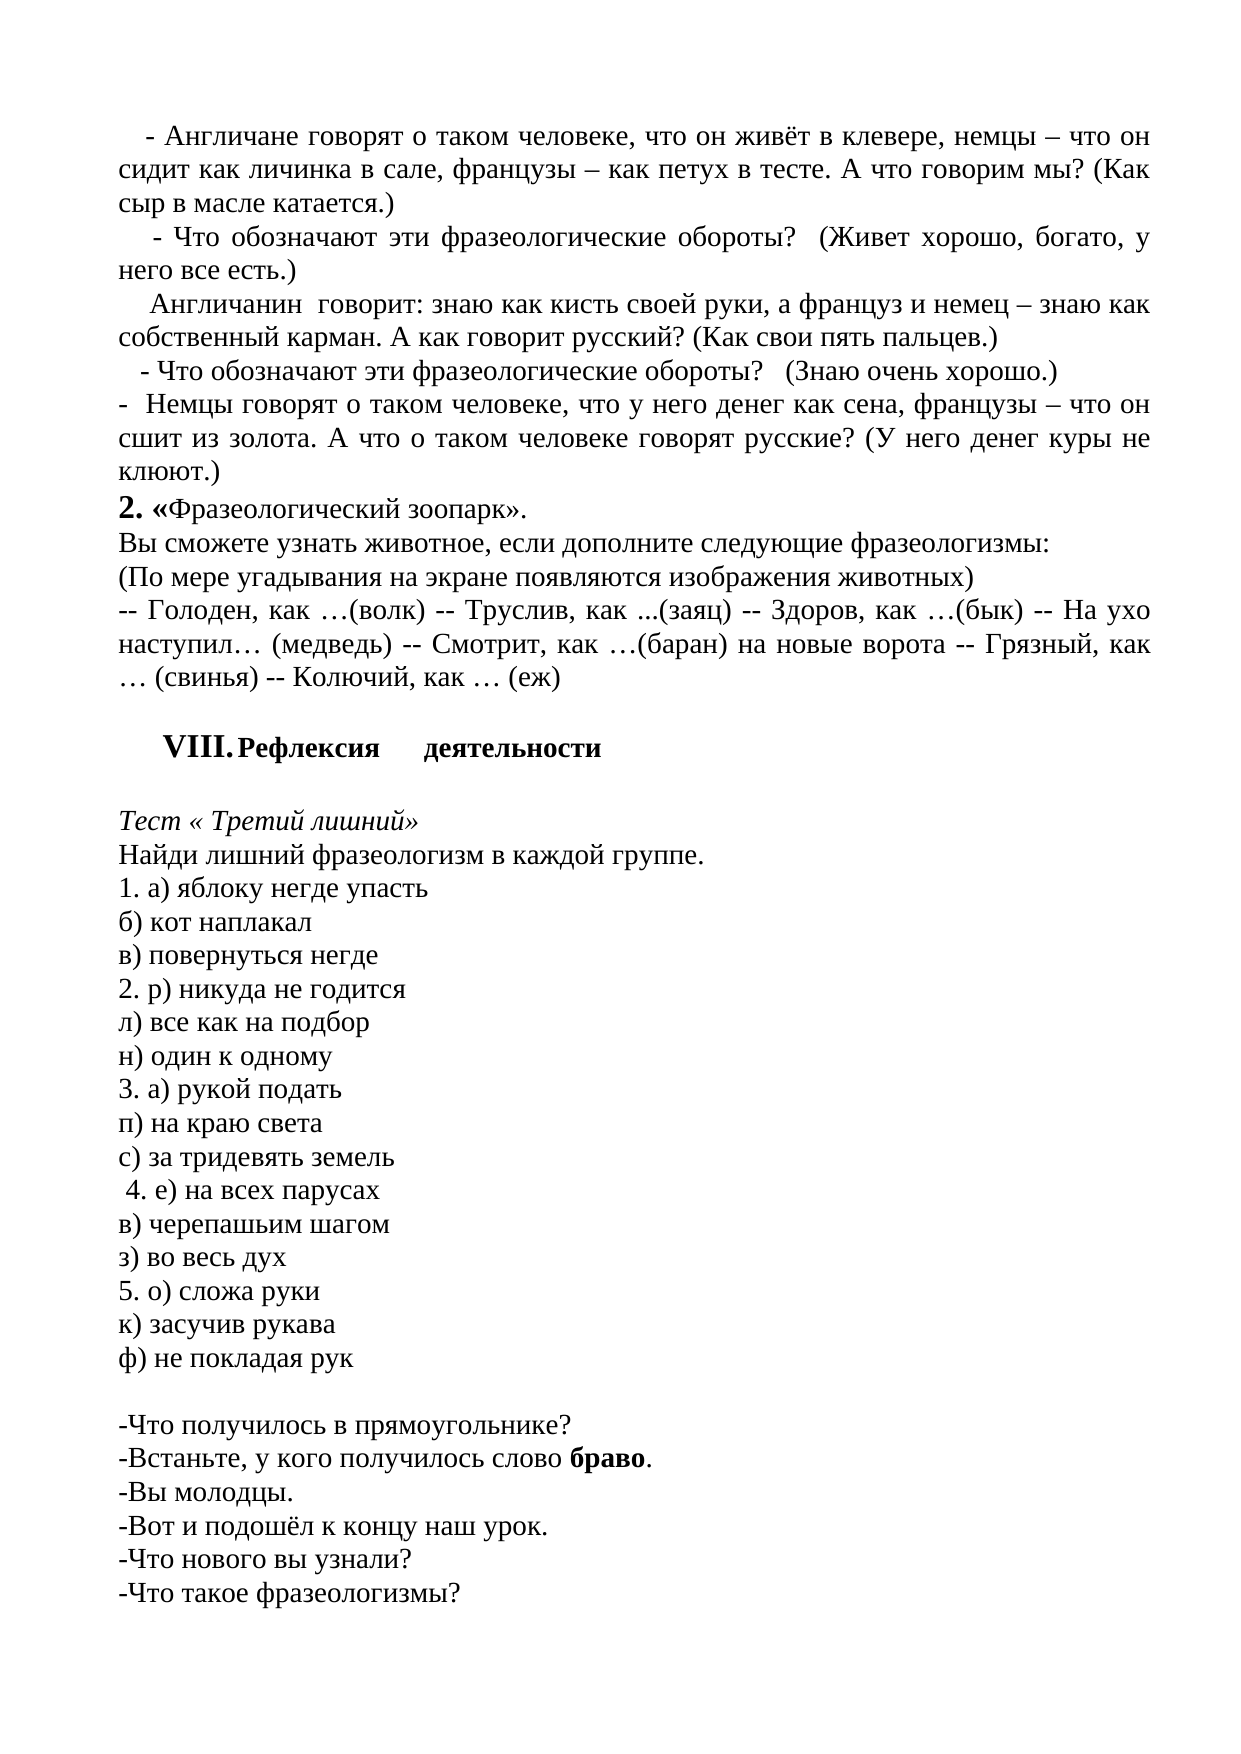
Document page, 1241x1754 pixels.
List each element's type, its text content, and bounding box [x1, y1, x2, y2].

text 2. р) никуда не годится [118, 971, 1152, 1004]
list - Немцы говорят о таком человеке, что у него денег как сена, французы – что он сшит из золота. А что о таком человеке говорят русские? (У него денег куры не клюют.) [118, 386, 1152, 487]
text -Встаньте, у кого получилось слово браво. [118, 1441, 1152, 1474]
text -Что получилось в прямоугольнике? [118, 1407, 1152, 1441]
text п) на краю света [118, 1105, 1152, 1139]
text в) повернуться негде [118, 937, 1152, 971]
text в) черепашьим шагом [118, 1206, 1152, 1239]
text 3. а) рукой подать [118, 1072, 1152, 1105]
text л) все как на подбор [118, 1004, 1152, 1038]
text -Вы молодцы. [118, 1474, 1152, 1508]
list Рефлексия деятельности [162, 727, 1152, 765]
text (По мере угадывания на экране появляются изображения животных) [118, 559, 1152, 592]
text Тест « Третий лишний» [118, 803, 1152, 837]
text к) засучив рукава [118, 1306, 1152, 1340]
text б) кот наплакал [118, 904, 1152, 937]
list - Что обозначают эти фразеологические обороты? (Знаю очень хорошо.) [118, 353, 1152, 386]
text н) один к одному [118, 1038, 1152, 1072]
text Найди лишний фразеологизм в каждой группе. [118, 837, 1152, 870]
list - Англичане говорят о таком человеке, что он живёт в клевере, немцы – что он сидит как личинка в сале, французы – как петух в тесте. А что говорим мы? (Как сыр в масле катается.) [118, 118, 1152, 219]
text 4. е) на всех парусах [118, 1172, 1152, 1206]
list - Что обозначают эти фразеологические обороты? (Живет хорошо, богато, у него все есть.) [118, 219, 1152, 286]
text Вы сможете узнать животное, если дополните следующие фразеологизмы: [118, 525, 1152, 559]
text -- Голоден, как …(волк) -- Труслив, как ...(заяц) -- Здоров, как …(бык) -- На ухо наступил… (медведь) -- Смотрит, как …(баран) на новые ворота -- Грязный, как … (свинья) -- Колючий, как … (еж) [118, 592, 1152, 693]
text 2. «Фразеологический зоопарк». [118, 487, 1152, 525]
list Англичанин говорит: знаю как кисть своей руки, а француз и немец – знаю как собственный карман. А как говорит русский? (Как свои пять пальцев.) [118, 286, 1152, 353]
text с) за тридевять земель [118, 1139, 1152, 1172]
text ф) не покладая рук [118, 1340, 1152, 1373]
text -Вот и подошёл к концу наш урок. [118, 1508, 1152, 1541]
text -Что такое фразеологизмы? [118, 1575, 1152, 1608]
text з) во весь дух [118, 1239, 1152, 1273]
text 5. о) сложа руки [118, 1273, 1152, 1306]
text 1. а) яблоку негде упасть [118, 870, 1152, 904]
text -Что нового вы узнали? [118, 1541, 1152, 1575]
